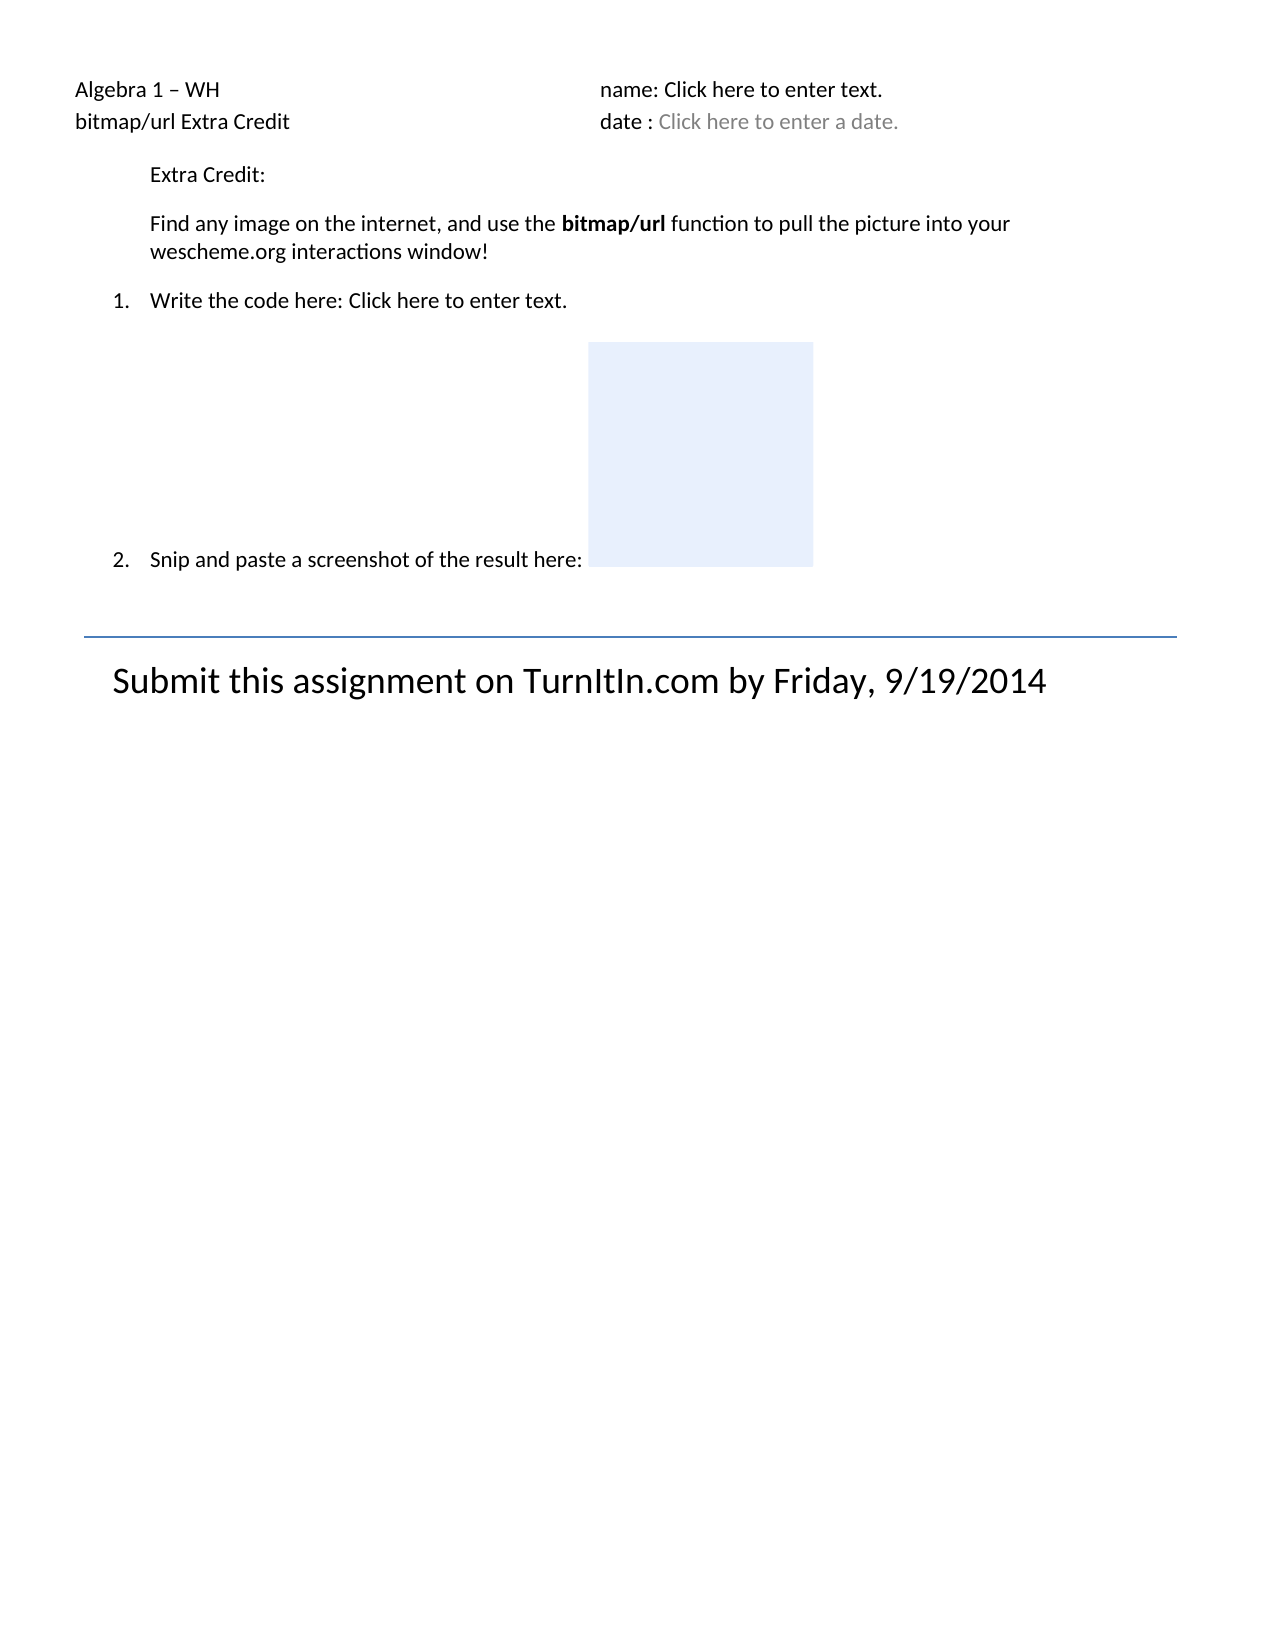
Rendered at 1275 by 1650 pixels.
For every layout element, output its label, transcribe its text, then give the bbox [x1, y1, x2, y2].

list Snip and paste a screenshot of the result here: [112, 342, 1069, 573]
text Find any image on the internet, and use the bitmap/url function to pull the picture into your wescheme.org interactions window! [150, 209, 1069, 265]
picture [588, 342, 814, 567]
list Write the code here: [112, 286, 1069, 314]
text Extra Credit: [75, 160, 1069, 188]
text Algebra 1 – WH name: bitmap/url Extra Credit date : [75, 75, 1069, 135]
list Submit this assignment on TurnItIn.com by Friday, 9/19/2014 [75, 657, 1069, 703]
